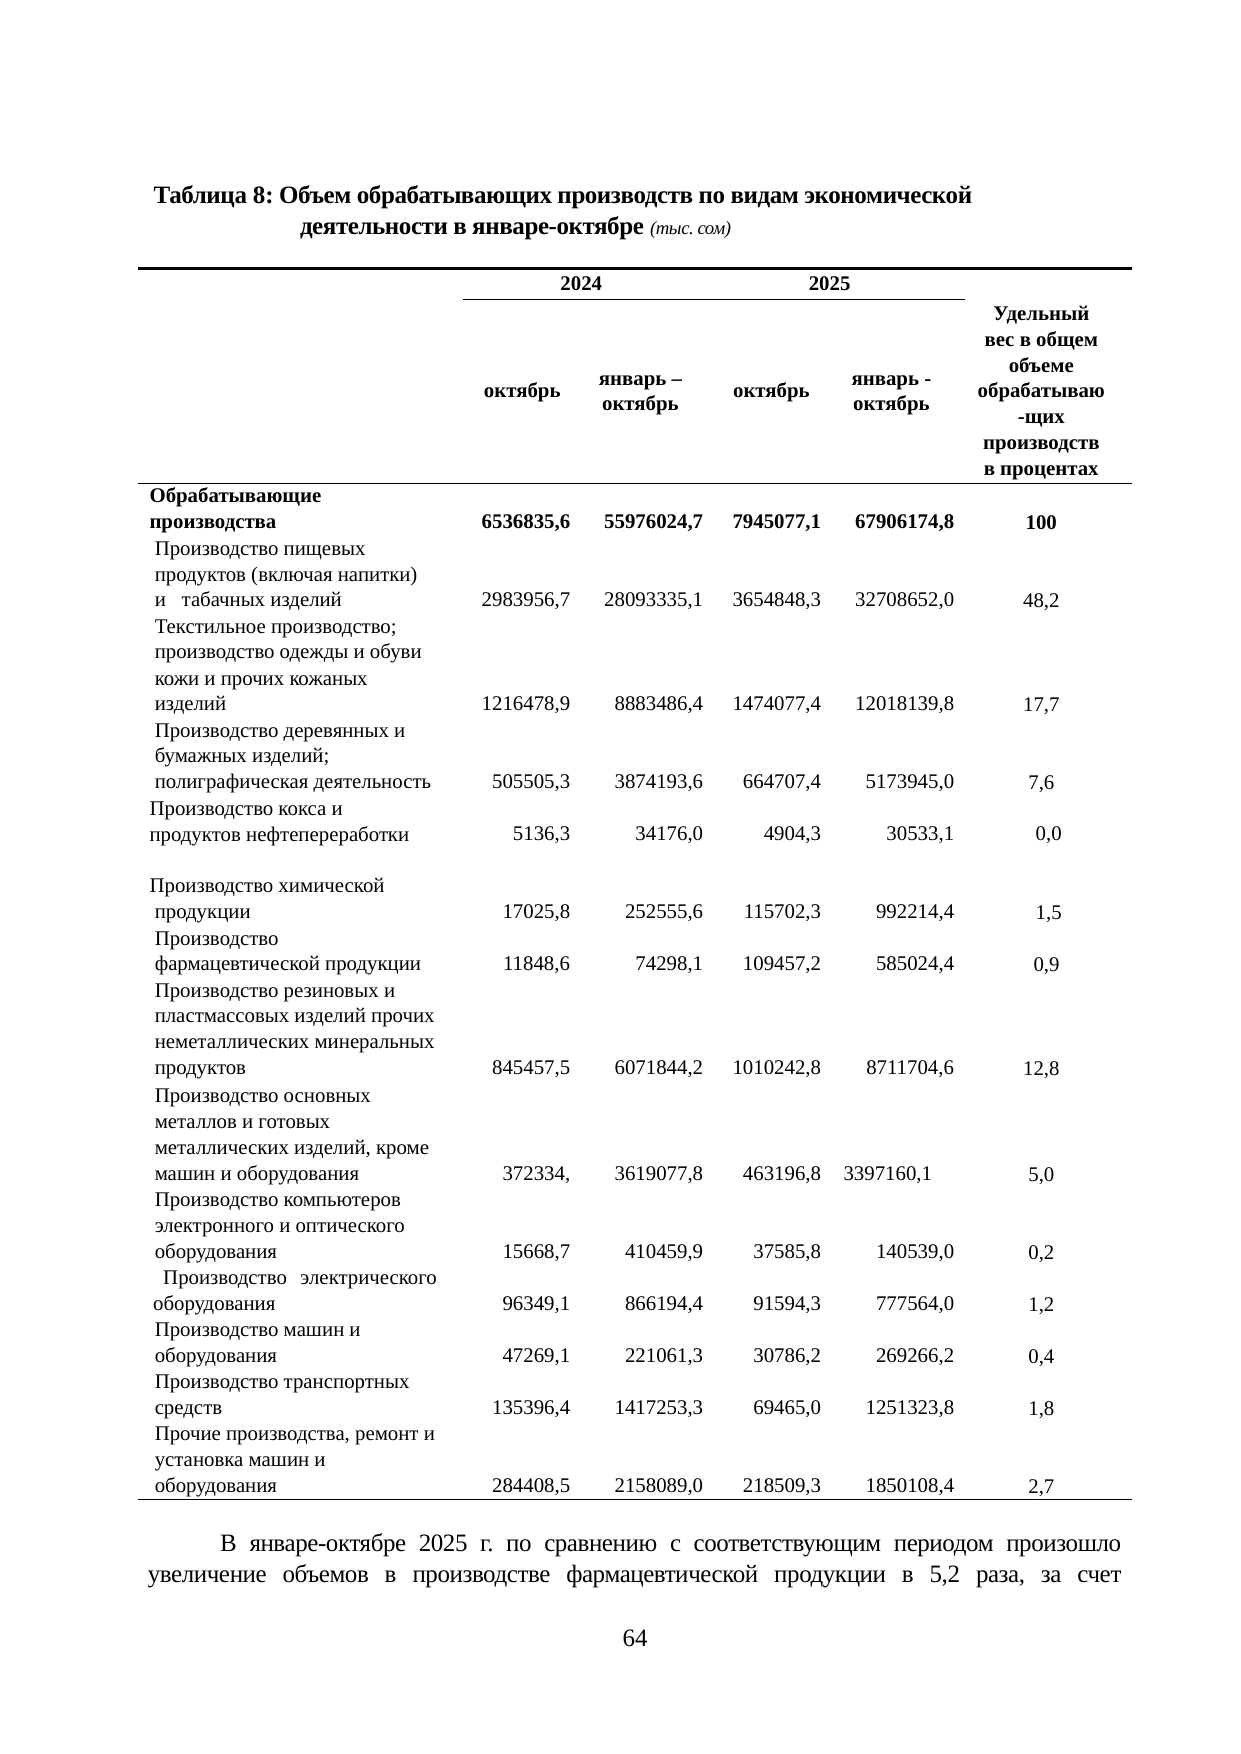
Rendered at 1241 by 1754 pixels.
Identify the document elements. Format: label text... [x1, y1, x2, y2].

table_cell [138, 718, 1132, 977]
text Таблица 8: Объем обрабатывающих производств по видам экономической [148, 180, 1107, 209]
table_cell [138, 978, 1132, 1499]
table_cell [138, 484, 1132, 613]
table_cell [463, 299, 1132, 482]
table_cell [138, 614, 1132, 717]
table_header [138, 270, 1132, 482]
text деятельности в январе-октябре (тыс. сом) [148, 211, 1107, 240]
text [148, 1528, 1122, 1588]
